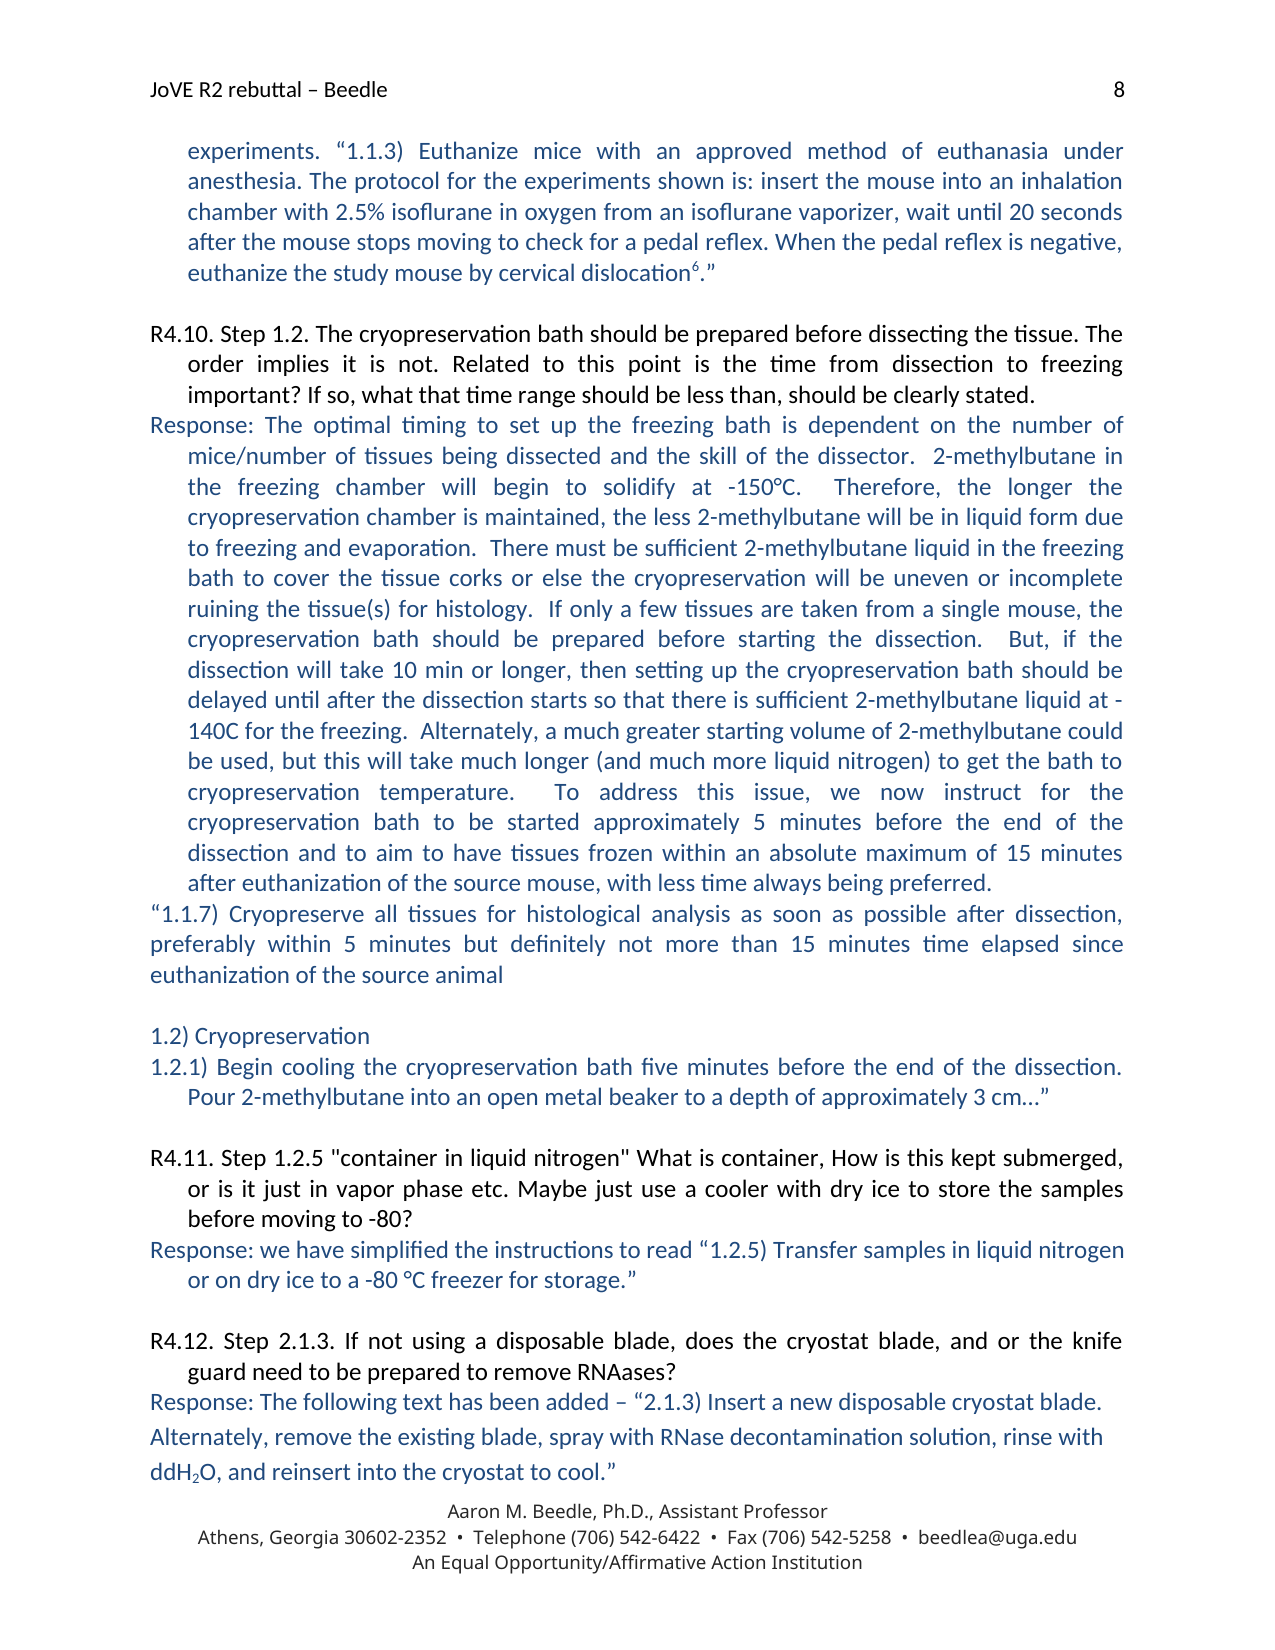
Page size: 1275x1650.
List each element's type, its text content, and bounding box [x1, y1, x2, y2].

text Response: we have simplified the instructions to read “1.2.5) Transfer samples in liquid nitrogen or on dry ice to a -80 °C freezer for storage.” [150, 1234, 1125, 1295]
text Response: The optimal timing to set up the freezing bath is dependent on the number of mice/number of tissues being dissected and the skill of the dissector. 2-methylbutane in the freezing chamber will begin to solidify at -150°C. Therefore, the longer the cryopreservation chamber is maintained, the less 2-methylbutane will be in liquid form due to freezing and evaporation. There must be sufficient 2-methylbutane liquid in the freezing bath to cover the tissue corks or else the cryopreservation will be uneven or incomplete ruining the tissue(s) for histology. If only a few tissues are taken from a single mouse, the cryopreservation bath should be prepared before starting the dissection. But, if the dissection will take 10 min or longer, then setting up the cryopreservation bath should be delayed until after the dissection starts so that there is sufficient 2-methylbutane liquid at -140C for the freezing. Alternately, a much greater starting volume of 2-methylbutane could be used, but this will take much longer (and much more liquid nitrogen) to get the bath to cryopreservation temperature. To address this issue, we now instruct for the cryopreservation bath to be started approximately 5 minutes before the end of the dissection and to aim to have tissues frozen within an absolute maximum of 15 minutes after euthanization of the source mouse, with less time always being preferred. [150, 410, 1125, 898]
text R4.10. Step 1.2. The cryopreservation bath should be prepared before dissecting the tissue. The order implies it is not. Related to this point is the time from dissection to freezing important? If so, what that time range should be less than, should be clearly stated. [150, 318, 1125, 410]
text R4.12. Step 2.1.3. If not using a disposable blade, does the cryostat blade, and or the knife guard need to be prepared to remove RNAases? [150, 1325, 1125, 1386]
text R4.11. Step 1.2.5 "container in liquid nitrogen" What is container, How is this kept submerged, or is it just in vapor phase etc. Maybe just use a cooler with dry ice to store the samples before moving to -80? [150, 1142, 1125, 1234]
text 1.2) Cryopreservation [150, 1020, 1125, 1051]
text 1.2.1) Begin cooling the cryopreservation bath five minutes before the end of the dissection. Pour 2-methylbutane into an open metal beaker to a depth of approximately 3 cm…” [150, 1051, 1125, 1112]
text Response: The following text has been added – “2.1.3) Insert a new disposable cryostat blade. Alternately, remove the existing blade, spray with RNase decontamination solution, rinse with ddH2O, and reinsert into the cryostat to cool.” [150, 1386, 1125, 1487]
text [150, 135, 1125, 288]
text “1.1.7) Cryopreserve all tissues for histological analysis as soon as possible after dissection, preferably within 5 minutes but definitely not more than 15 minutes time elapsed since euthanization of the source animal [150, 898, 1125, 989]
